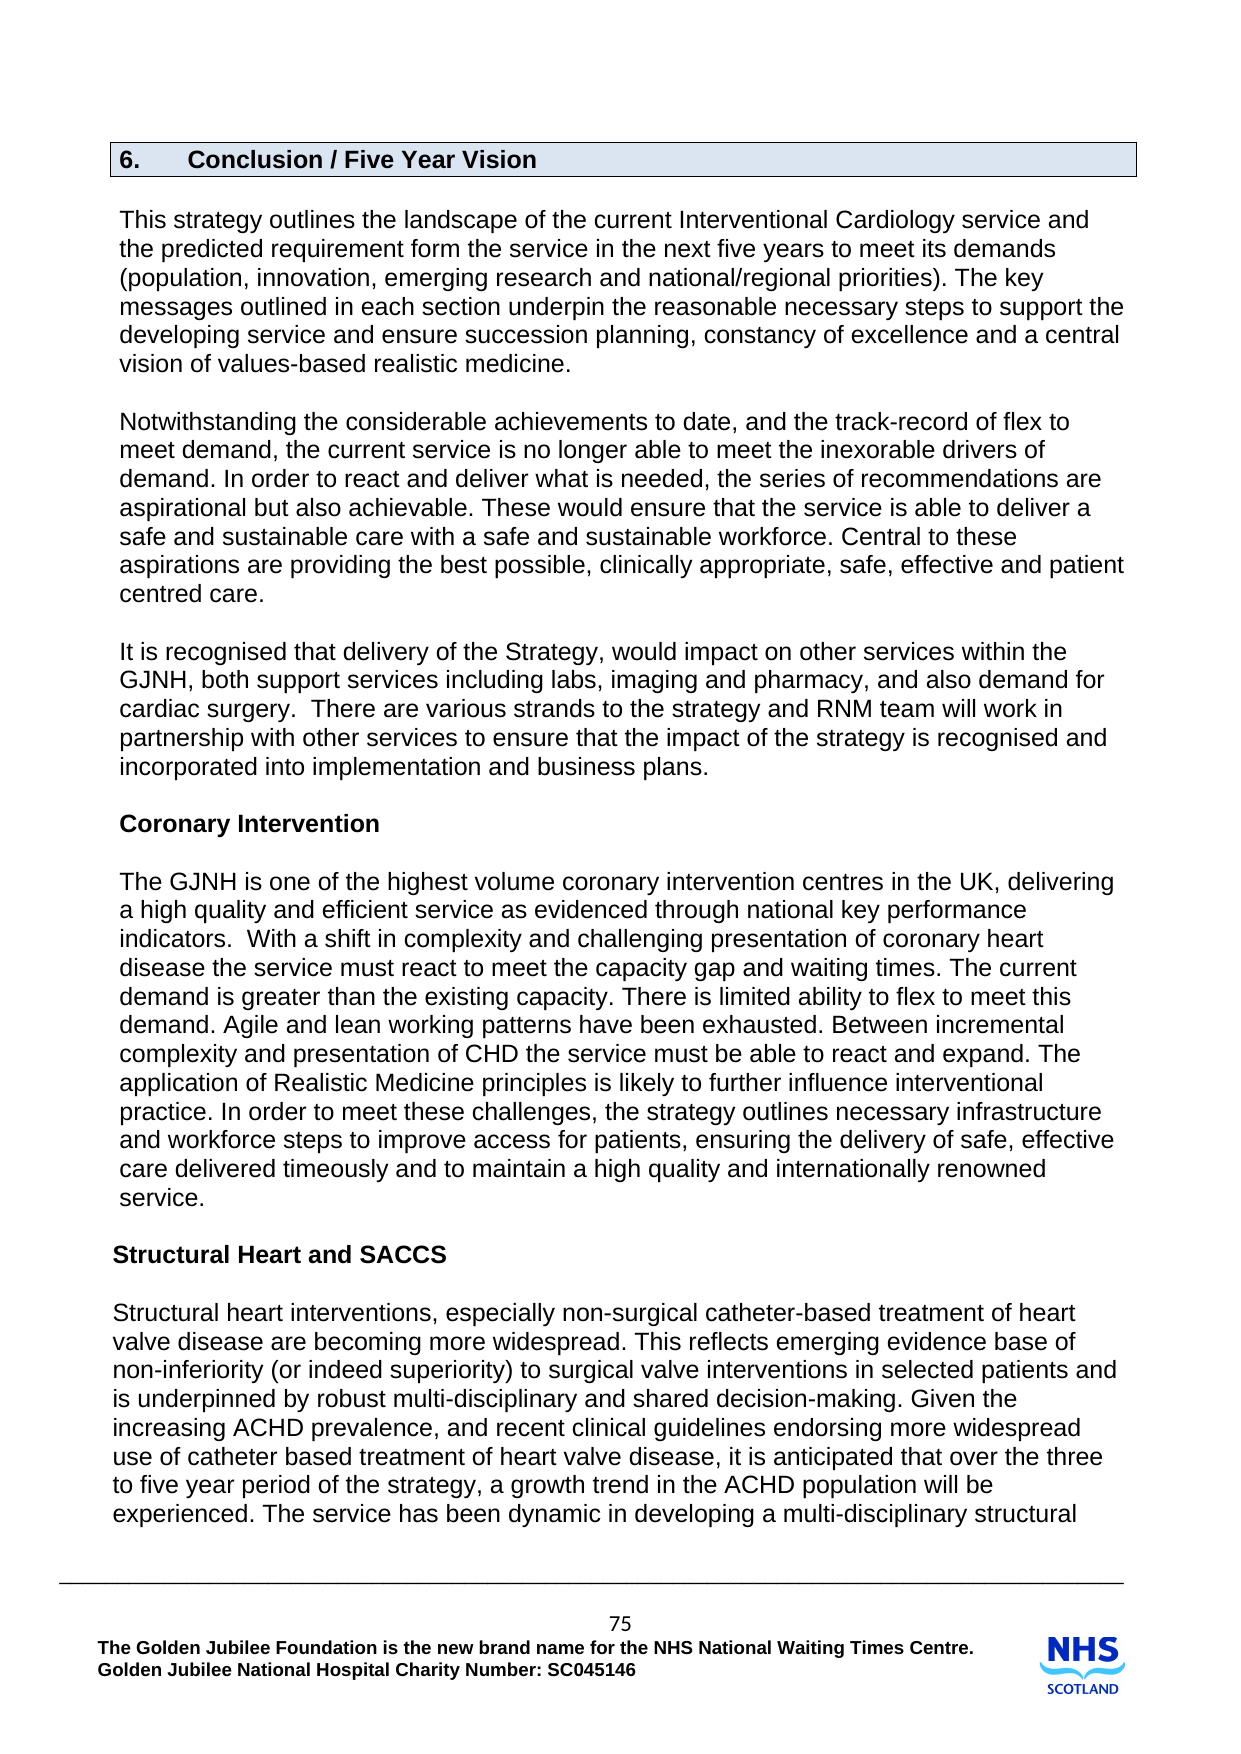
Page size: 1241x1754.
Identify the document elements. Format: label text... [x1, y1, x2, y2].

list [112, 1298, 1128, 1528]
picture [1039, 1637, 1125, 1694]
list Coronary Intervention [119, 809, 1128, 838]
text Notwithstanding the considerable achievements to date, and the track-record of flex to meet demand, the current service is no longer able to meet the inexorable drivers of demand. In order to react and deliver what is needed, the series of recommendations are aspirational but also achievable. These would ensure that the service is able to deliver a safe and sustainable care with a safe and sustainable workforce. Central to these aspirations are providing the best possible, clinically appropriate, safe, effective and patient centred care. [119, 407, 1128, 608]
list Structural Heart and SACCS [112, 1241, 1128, 1269]
text It is recognised that delivery of the Strategy, would impact on other services within the GJNH, both support services including labs, imaging and pharmacy, and also demand for cardiac surgery. There are various strands to the strategy and RNM team will work in partnership with other services to ensure that the impact of the strategy is recognised and incorporated into implementation and business plans. [119, 637, 1128, 781]
list The GJNH is one of the highest volume coronary intervention centres in the UK, delivering a high quality and efficient service as evidenced through national key performance indicators. With a shift in complexity and challenging presentation of coronary heart disease the service must react to meet the capacity gap and waiting times. The current demand is greater than the existing capacity. There is limited ability to flex to meet this demand. Agile and lean working patterns have been exhausted. Between incremental complexity and presentation of CHD the service must be able to react and expand. The application of Realistic Medicine principles is likely to further influence interventional practice. In order to meet these challenges, the strategy outlines necessary infrastructure and workforce steps to improve access for patients, ensuring the delivery of safe, effective care delivered timeously and to maintain a high quality and internationally renowned service. [119, 867, 1128, 1212]
text This strategy outlines the landscape of the current Interventional Cardiology service and the predicted requirement form the service in the next five years to meet its demands (population, innovation, emerging research and national/regional priorities). The key messages outlined in each section underpin the reasonable necessary steps to support the developing service and ensure succession planning, constancy of excellence and a central vision of values-based realistic medicine. [119, 206, 1128, 378]
subtitle Conclusion / Five Year Vision [111, 143, 1136, 176]
